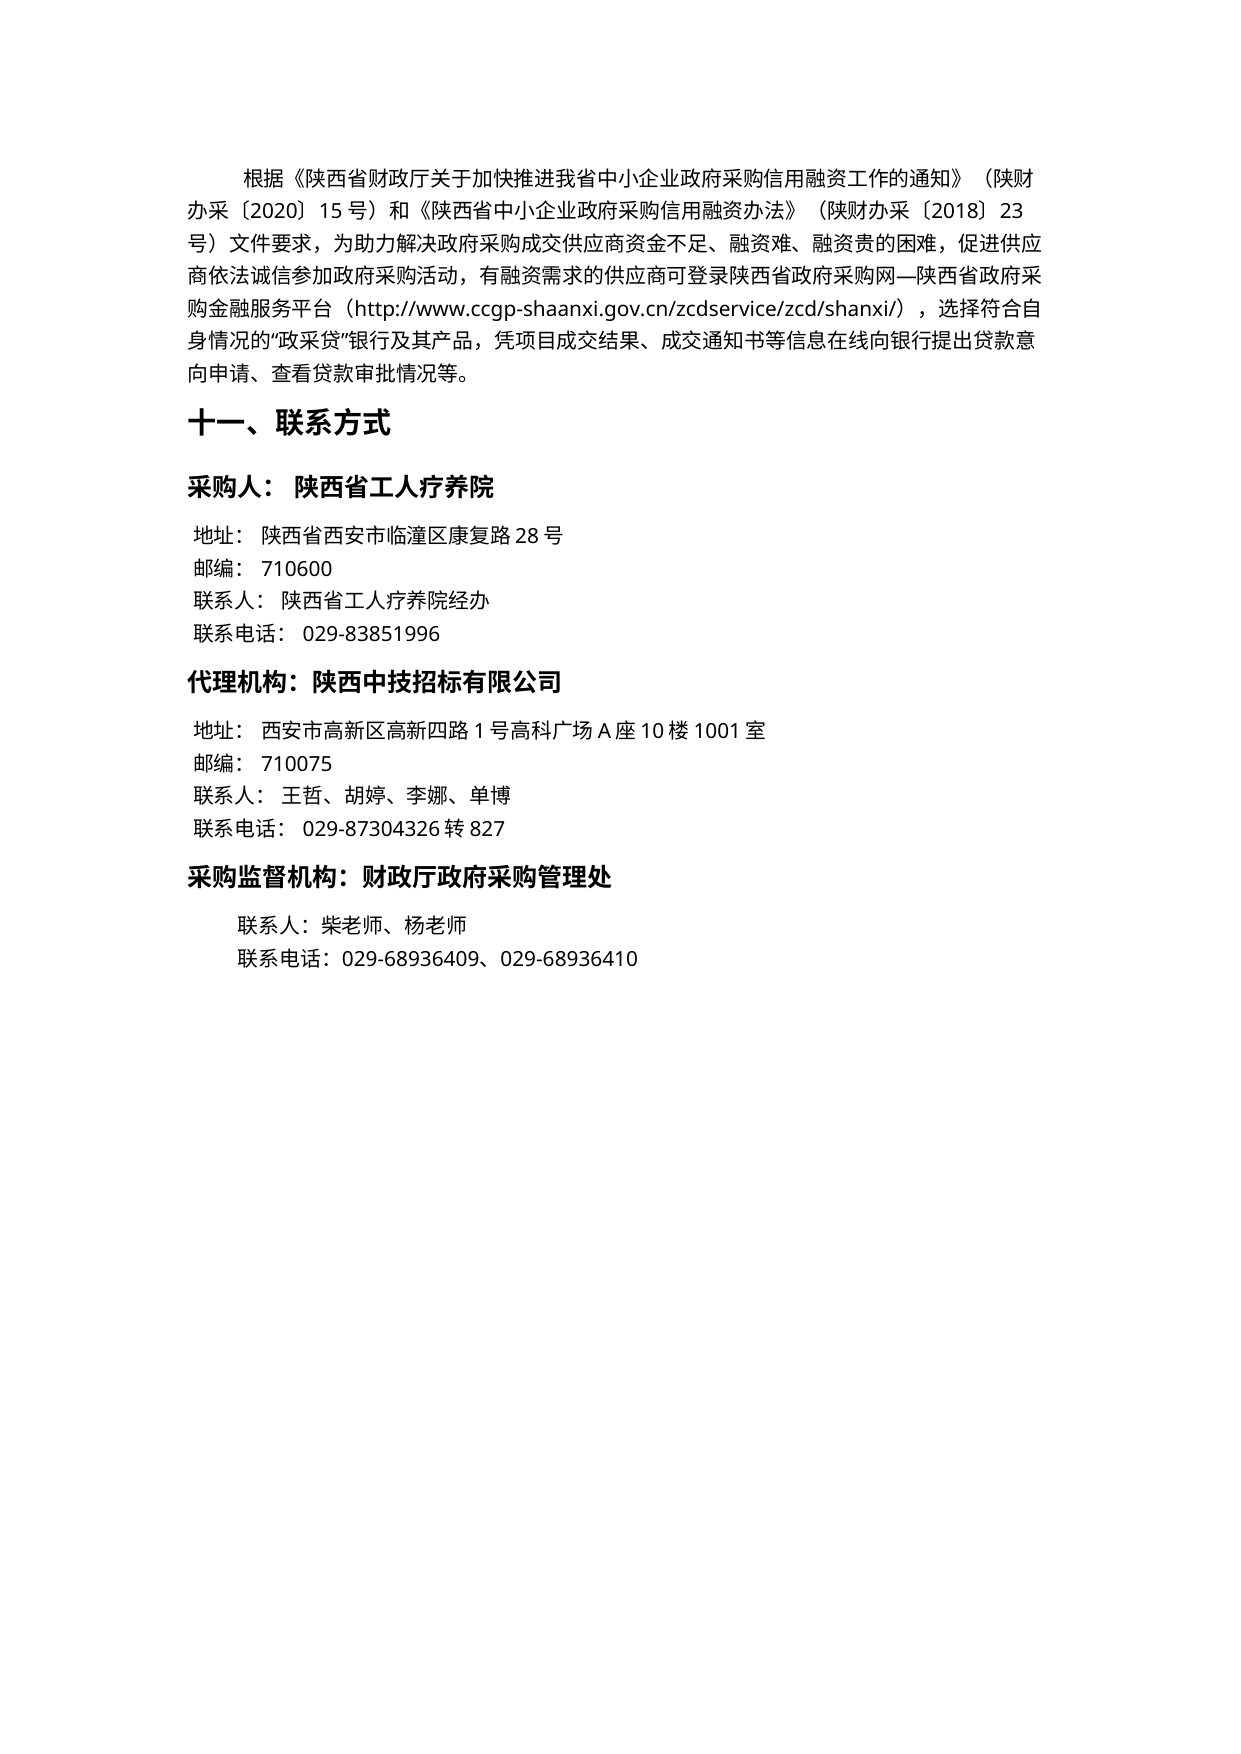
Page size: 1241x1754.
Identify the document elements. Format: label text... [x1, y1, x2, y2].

text 联系电话： 029-83851996 [187, 617, 1053, 649]
text 根据《陕西省财政厅关于加快推进我省中小企业政府采购信用融资工作的通知》（陕财办采〔2020〕15 号）和《陕西省中小企业政府采购信用融资办法》（陕财办采〔2018〕23 号）文件要求，为助力解决政府采购成交供应商资金不足、融资难、融资贵的困难，促进供应商依法诚信参加政府采购活动，有融资需求的供应商可登录陕西省政府采购网—陕西省政府采购金融服务平台（http://www.ccgp-shaanxi.gov.cn/zcdservice/zcd/shanxi/），选择符合自身情况的“政采贷”银行及其产品，凭项目成交结果、成交通知书等信息在线向银行提出贷款意向申请、查看贷款审批情况等。 [187, 162, 1053, 389]
text 联系电话： 029-87304326转827 [187, 812, 1053, 844]
text 联系人： 王哲、胡婷、李娜、单博 [187, 779, 1053, 812]
text 采购监督机构：财政厅政府采购管理处 [187, 844, 1053, 909]
text 地址： 陕西省西安市临潼区康复路28号 [187, 519, 1053, 552]
text 地址： 西安市高新区高新四路1号高科广场A座10楼1001室 [187, 714, 1053, 747]
text 联系人：柴老师、杨老师 [187, 909, 1053, 942]
text 邮编： 710075 [187, 747, 1053, 779]
text 邮编： 710600 [187, 552, 1053, 584]
text 联系人： 陕西省工人疗养院经办 [187, 584, 1053, 617]
text 采购人： 陕西省工人疗养院 [187, 454, 1053, 519]
text 代理机构：陕西中技招标有限公司 [187, 649, 1053, 714]
text 联系电话：029-68936409、029-68936410 [187, 942, 1053, 974]
text 十一、联系方式 [187, 389, 1053, 454]
